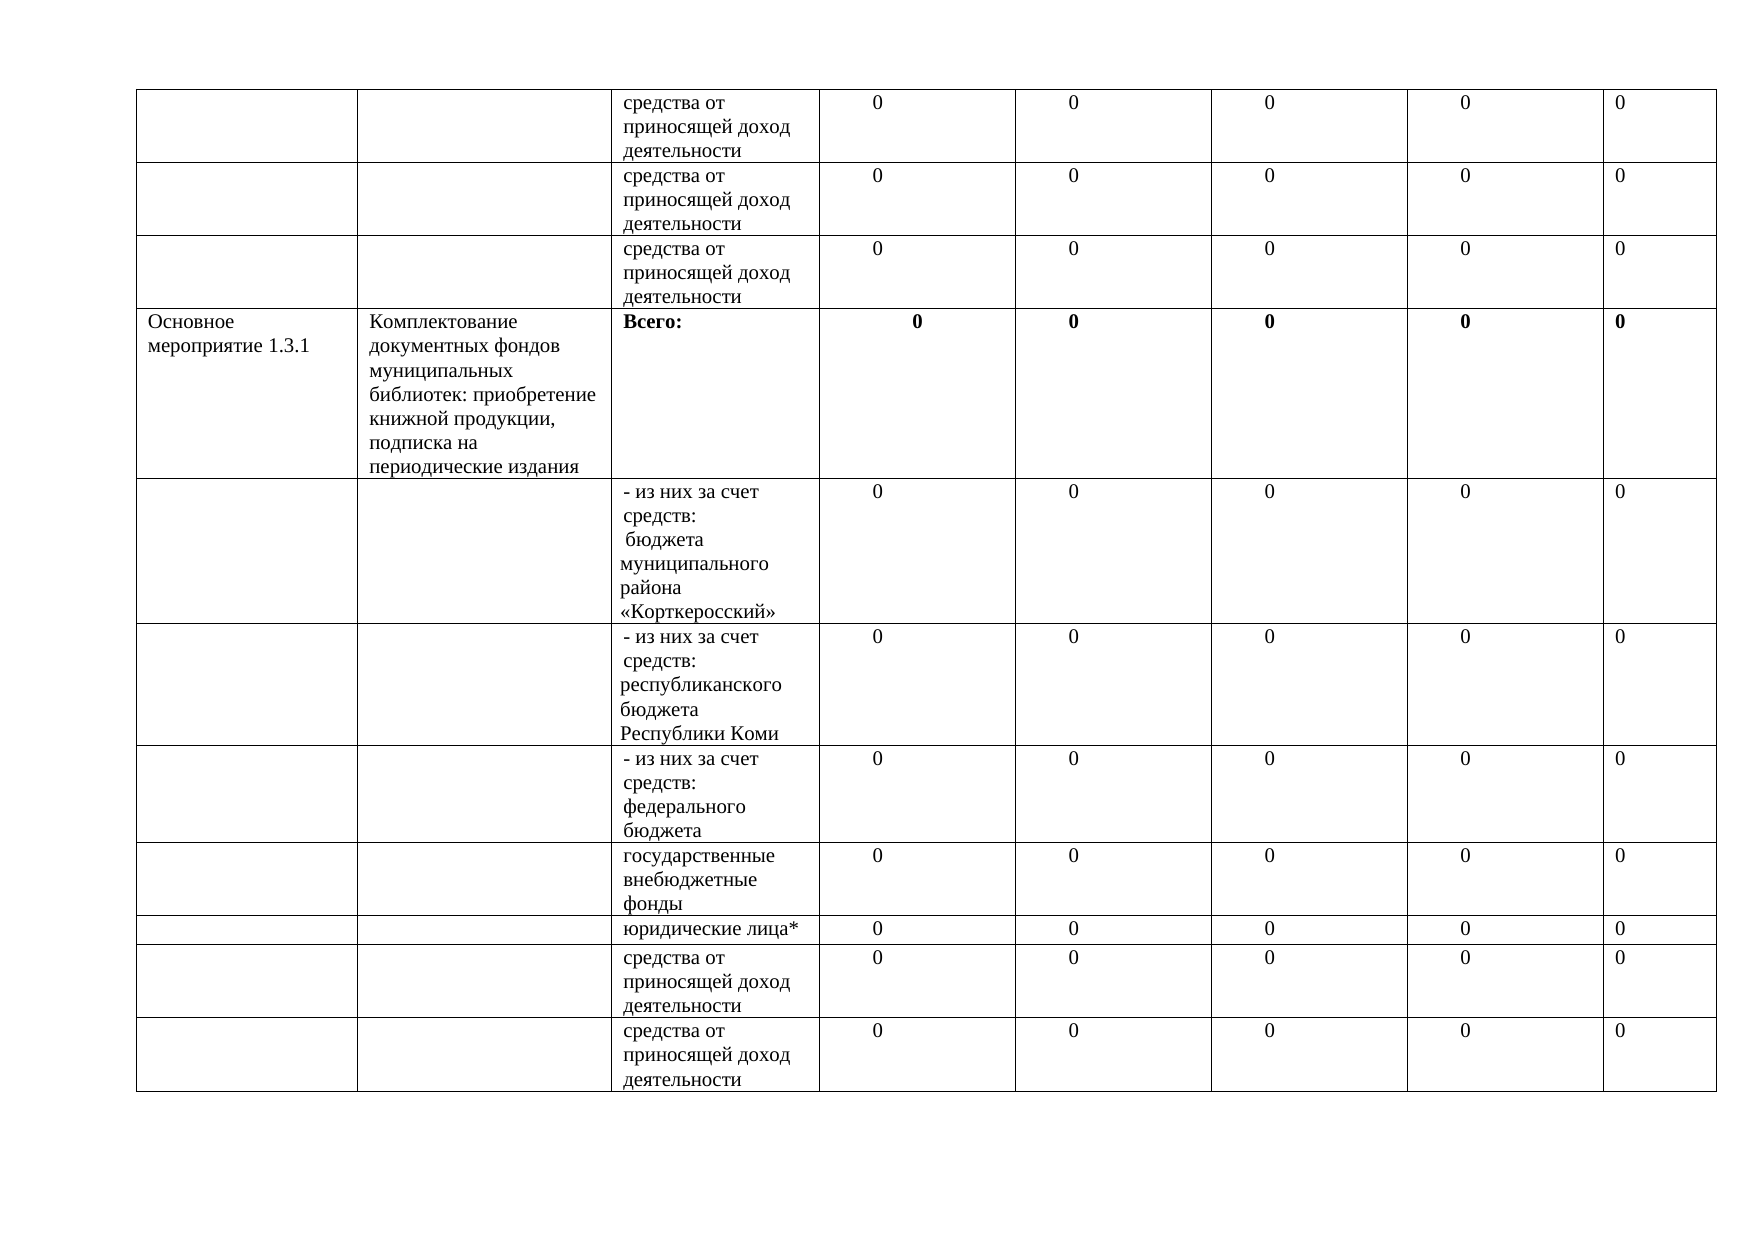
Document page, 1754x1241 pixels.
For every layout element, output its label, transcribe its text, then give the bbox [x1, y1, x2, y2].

table_cell 0 [1604, 163, 1716, 235]
table_cell - из них за счет средств: федерального бюджета [612, 746, 819, 842]
table_cell [137, 236, 357, 308]
table_cell 0 [1604, 90, 1716, 162]
table_cell [358, 1018, 611, 1091]
table_cell [358, 945, 611, 1017]
table_cell 0 [1016, 309, 1211, 478]
table_cell [137, 945, 357, 1017]
table_cell [137, 746, 357, 842]
table_cell [358, 746, 611, 842]
table_cell 0 [1408, 309, 1603, 478]
table_cell 0 [1408, 624, 1603, 744]
table_cell 0 [1408, 1018, 1603, 1091]
table_cell [358, 624, 611, 744]
table_cell 0 [1408, 90, 1603, 162]
table_cell - из них за счет средств: бюджета муниципального района «Корткеросский» [612, 479, 819, 623]
table_cell 0 [1408, 163, 1603, 235]
table_cell [358, 479, 611, 623]
table_cell [137, 90, 357, 162]
table_cell средства от приносящей доход деятельности [612, 163, 819, 235]
table_cell юридические лица* [612, 916, 819, 944]
table_cell 0 [1016, 746, 1211, 842]
table_cell 0 [820, 746, 1015, 842]
table_cell 0 [820, 479, 1015, 623]
table_cell 0 [1604, 624, 1716, 744]
table_cell 0 [1016, 479, 1211, 623]
table_cell 0 [1212, 163, 1407, 235]
table_cell 0 [1604, 236, 1716, 308]
table_cell 0 [1016, 90, 1211, 162]
table_cell 0 [1016, 945, 1211, 1017]
table_cell государственные внебюджетные фонды [612, 843, 819, 915]
table_cell 0 [1604, 1018, 1716, 1091]
table_cell 0 [820, 1018, 1015, 1091]
table_cell 0 [1604, 746, 1716, 842]
table_cell 0 [1408, 236, 1603, 308]
table_cell 0 [1408, 916, 1603, 944]
table_cell 0 [1604, 843, 1716, 915]
table_cell 0 [1212, 309, 1407, 478]
table_cell 0 [1604, 479, 1716, 623]
table_cell 0 [820, 916, 1015, 944]
table_cell 0 [820, 843, 1015, 915]
table_cell 0 [1212, 843, 1407, 915]
table_cell 0 [1212, 479, 1407, 623]
table_cell 0 [820, 236, 1015, 308]
table_cell [137, 843, 357, 915]
table_cell 0 [1408, 945, 1603, 1017]
table_cell 0 [1408, 746, 1603, 842]
table_cell средства от приносящей доход деятельности [612, 236, 819, 308]
table_cell 0 [1016, 916, 1211, 944]
table_cell Основное мероприятие 1.3.1 [137, 309, 357, 478]
table_cell 0 [1212, 916, 1407, 944]
table_cell Всего: [612, 309, 819, 478]
table_cell 0 [1212, 236, 1407, 308]
table_cell 0 [1408, 843, 1603, 915]
table_cell 0 [1408, 479, 1603, 623]
table_cell средства от приносящей доход деятельности [612, 90, 819, 162]
table_cell 0 [1604, 945, 1716, 1017]
table_cell 0 [820, 945, 1015, 1017]
table_cell 0 [1016, 236, 1211, 308]
table_cell 0 [1604, 309, 1716, 478]
table_cell [358, 236, 611, 308]
table_cell 0 [1212, 624, 1407, 744]
table_cell 0 [1212, 945, 1407, 1017]
table_cell 0 [1016, 163, 1211, 235]
table_cell [358, 163, 611, 235]
table_cell 0 [1016, 1018, 1211, 1091]
table_cell - из них за счет средств: республиканского бюджета Республики Коми [612, 624, 819, 744]
table_cell 0 [820, 624, 1015, 744]
table_cell [137, 916, 357, 944]
table_cell [137, 163, 357, 235]
table_cell 0 [1212, 1018, 1407, 1091]
table_cell [358, 843, 611, 915]
table_cell 0 [1212, 746, 1407, 842]
table_cell 0 [1604, 916, 1716, 944]
table_cell 0 [1212, 90, 1407, 162]
table_cell 0 [820, 90, 1015, 162]
table_cell 0 [820, 163, 1015, 235]
table_cell [137, 479, 357, 623]
table_cell Комплектование документных фондов муниципальных библиотек: приобретение книжной продукции, подписка на периодические издания [358, 309, 611, 478]
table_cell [612, 945, 819, 1017]
table_cell [358, 90, 611, 162]
table_cell [137, 624, 357, 744]
table_cell 0 [820, 309, 1015, 478]
table_cell 0 [1016, 624, 1211, 744]
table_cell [612, 1018, 819, 1091]
table_cell [137, 1018, 357, 1091]
table_cell 0 [1016, 843, 1211, 915]
table_cell [358, 916, 611, 944]
